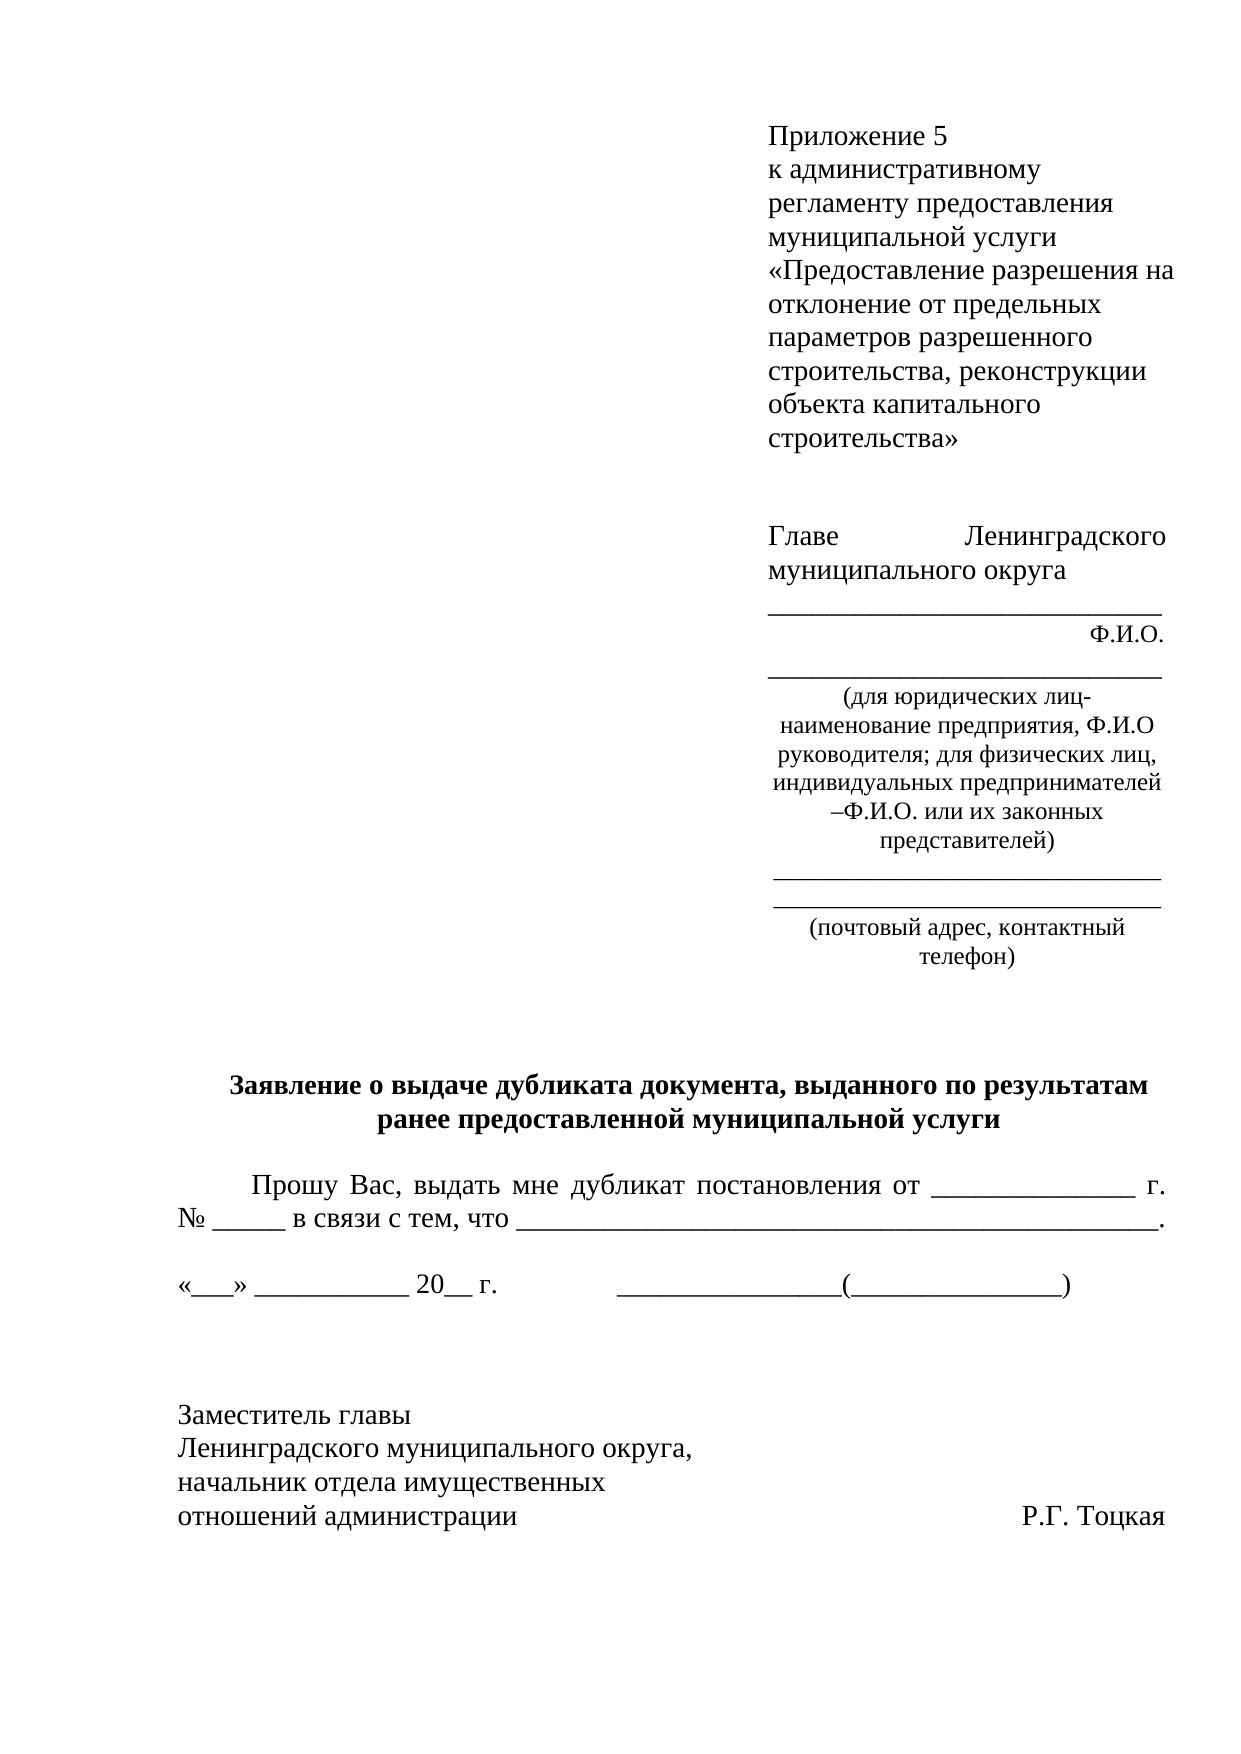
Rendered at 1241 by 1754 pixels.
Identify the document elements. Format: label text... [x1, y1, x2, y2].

text Прошу Вас, выдать мне дубликат постановления от ______________ г. № _____ в связи с тем, что ____________________________________________. [177, 1167, 1166, 1234]
text ___________________________ [768, 585, 1166, 619]
text к административному [768, 152, 1201, 185]
text (почтовый адрес, контактный телефон) [768, 911, 1166, 970]
text отношений администрации Р.Г. Тоцкая [177, 1498, 1166, 1531]
text Заместитель главы [177, 1397, 1166, 1431]
text Приложение 5 [768, 118, 1201, 152]
text начальник отдела имущественных [177, 1464, 1166, 1498]
text ранее предоставленной муниципальной услуги [177, 1101, 1201, 1134]
text Ф.И.О. ___________________________ [768, 619, 1166, 681]
text регламенту предоставления [768, 185, 1201, 219]
text Ленинградского муниципального округа, [177, 1431, 1166, 1464]
text «___» ___________ 20__ г. ________________(_______________) [177, 1267, 1166, 1300]
text Заявление о выдаче дубликата документа, выданного по результатам [177, 1067, 1201, 1101]
text ______________________________________________________________ [768, 854, 1166, 911]
text (для юридических лиц-наименование предприятия, Ф.И.О руководителя; для физических лиц, индивидуальных предпринимателей –Ф.И.О. или их законных представителей) [768, 681, 1166, 854]
text муниципальной услуги «Предоставление разрешения на отклонение от предельных параметров разрешенного строительства, реконструкции объекта капитального строительства» [768, 219, 1201, 453]
text Главе Ленинградского муниципального округа [768, 487, 1166, 585]
